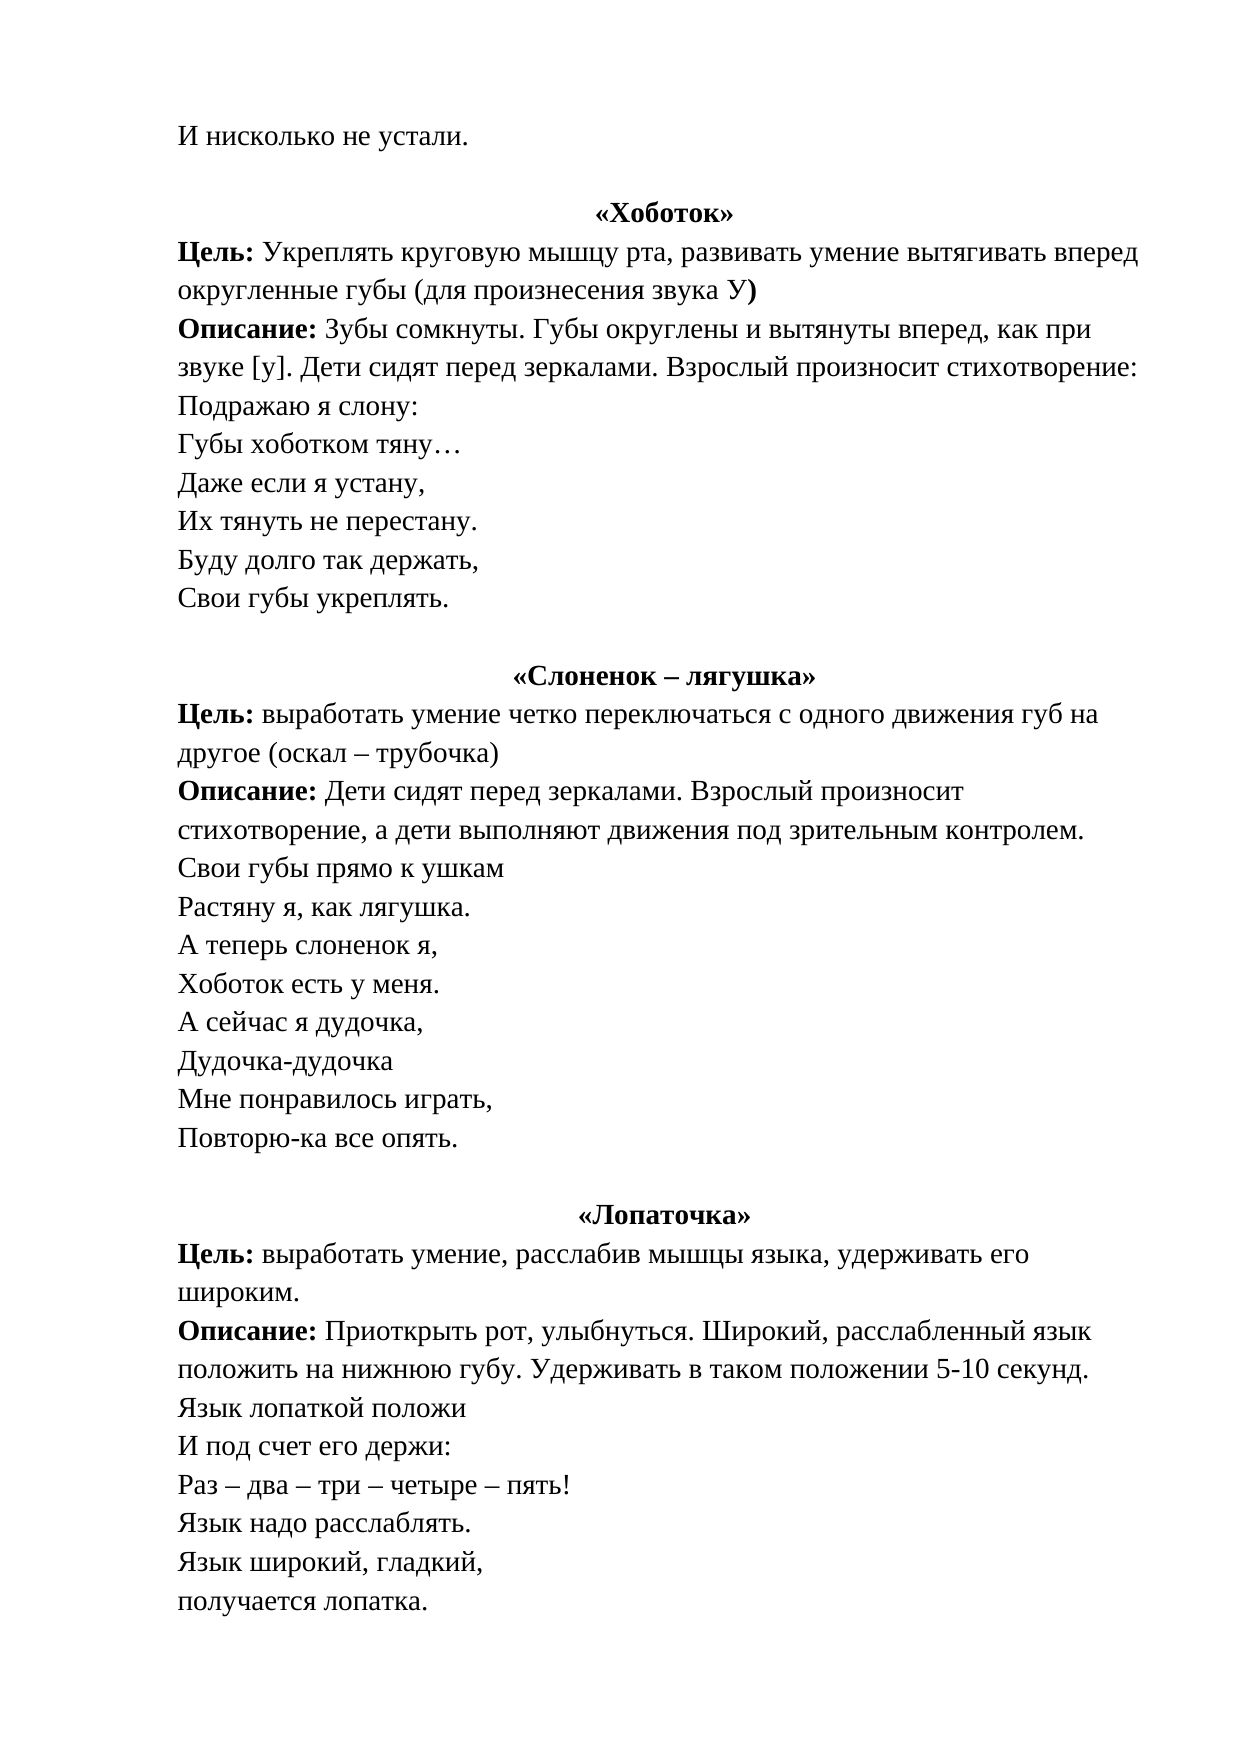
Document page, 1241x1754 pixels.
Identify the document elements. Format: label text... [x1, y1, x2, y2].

text Повторю-ка все опять. [177, 1120, 1152, 1154]
text А теперь слоненок я, [177, 927, 1152, 961]
text Описание: Зубы сомкнуты. Губы округлены и вытянуты вперед, как при звуке [у]. Дети сидят перед зеркалами. Взрослый произносит стихотворение: [177, 311, 1152, 383]
text Мне понравилось играть, [177, 1082, 1152, 1115]
text Язык широкий, гладкий, [177, 1544, 1152, 1578]
text Язык надо расслаблять. [177, 1506, 1152, 1539]
text Буду долго так держать, [177, 542, 1152, 576]
text «Хоботок» [177, 195, 1152, 229]
text получается лопатка. [177, 1583, 1152, 1616]
text Цель: выработать умение четко переключаться с одного движения губ на другое (оскал – трубочка) [177, 696, 1152, 768]
text И нисколько не устали. [177, 118, 1152, 152]
text И под счет его держи: [177, 1428, 1152, 1462]
text Губы хоботком тяну… [177, 426, 1152, 460]
text Свои губы укреплять. [177, 581, 1152, 614]
text Растяну я, как лягушка. [177, 889, 1152, 922]
text Описание: Дети сидят перед зеркалами. Взрослый произносит стихотворение, а дети выполняют движения под зрительным контролем. [177, 773, 1152, 845]
text Описание: Приоткрыть рот, улыбнуться. Широкий, расслабленный язык положить на нижнюю губу. Удерживать в таком положении 5-10 секунд. [177, 1313, 1152, 1385]
text Раз – два – три – четыре – пять! [177, 1467, 1152, 1501]
text Подражаю я слону: [177, 388, 1152, 421]
text Цель: Укреплять круговую мышцу рта, развивать умение вытягивать вперед округленные губы (для произнесения звука У) [177, 234, 1152, 306]
text «Слоненок – лягушка» [177, 658, 1152, 691]
text Их тянуть не перестану. [177, 503, 1152, 537]
text Язык лопаткой положи [177, 1390, 1152, 1423]
text Свои губы прямо к ушкам [177, 850, 1152, 884]
text Хоботок есть у меня. [177, 966, 1152, 999]
text Цель: выработать умение, расслабив мышцы языка, удерживать его широким. [177, 1236, 1152, 1308]
text «Лопаточка» [177, 1197, 1152, 1231]
text Даже если я устану, [177, 465, 1152, 498]
text А сейчас я дудочка, [177, 1004, 1152, 1038]
text Дудочка-дудочка [177, 1043, 1152, 1077]
